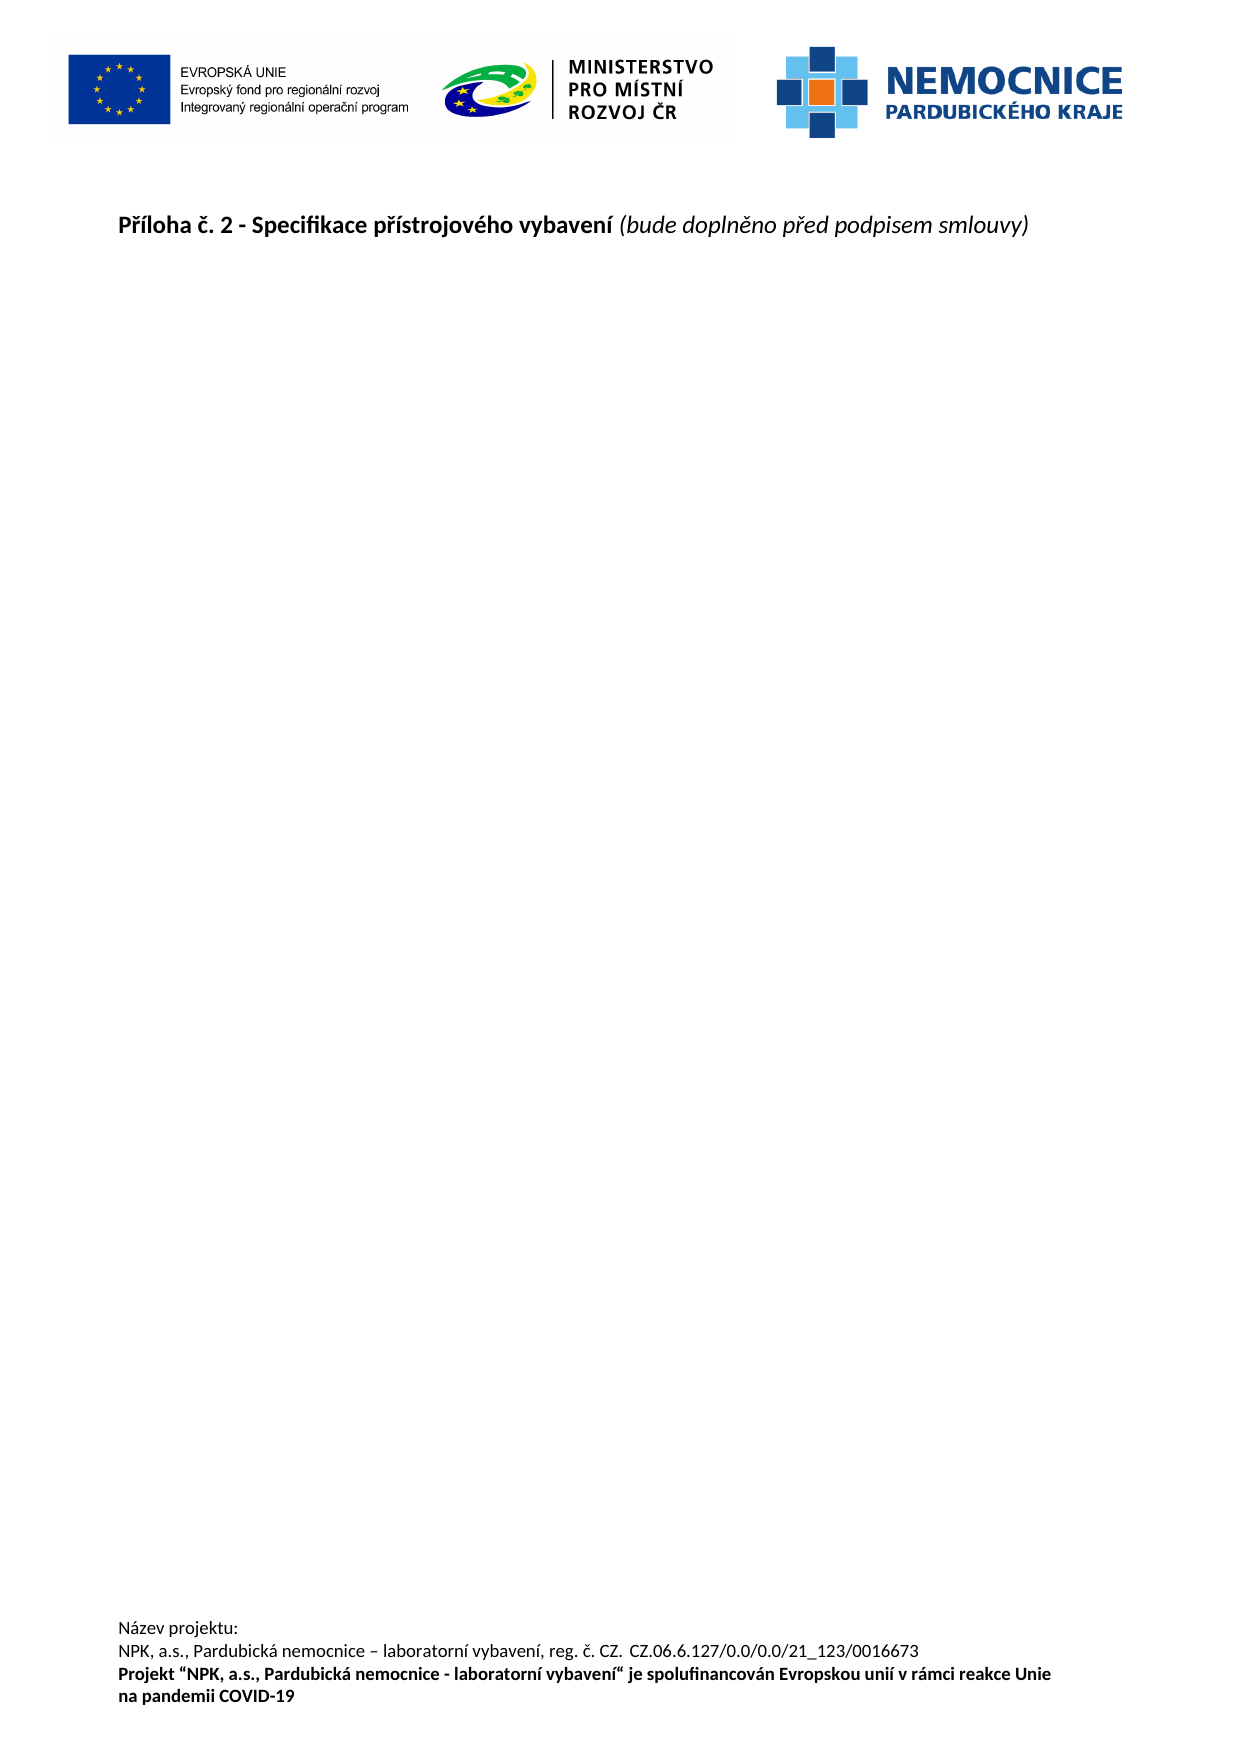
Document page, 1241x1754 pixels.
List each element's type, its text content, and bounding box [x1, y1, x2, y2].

text Příloha č. 2 - Specifikace přístrojového vybavení (bude doplněno před podpisem smlouvy) [118, 209, 1122, 239]
picture [46, 32, 735, 147]
picture [775, 45, 1123, 139]
